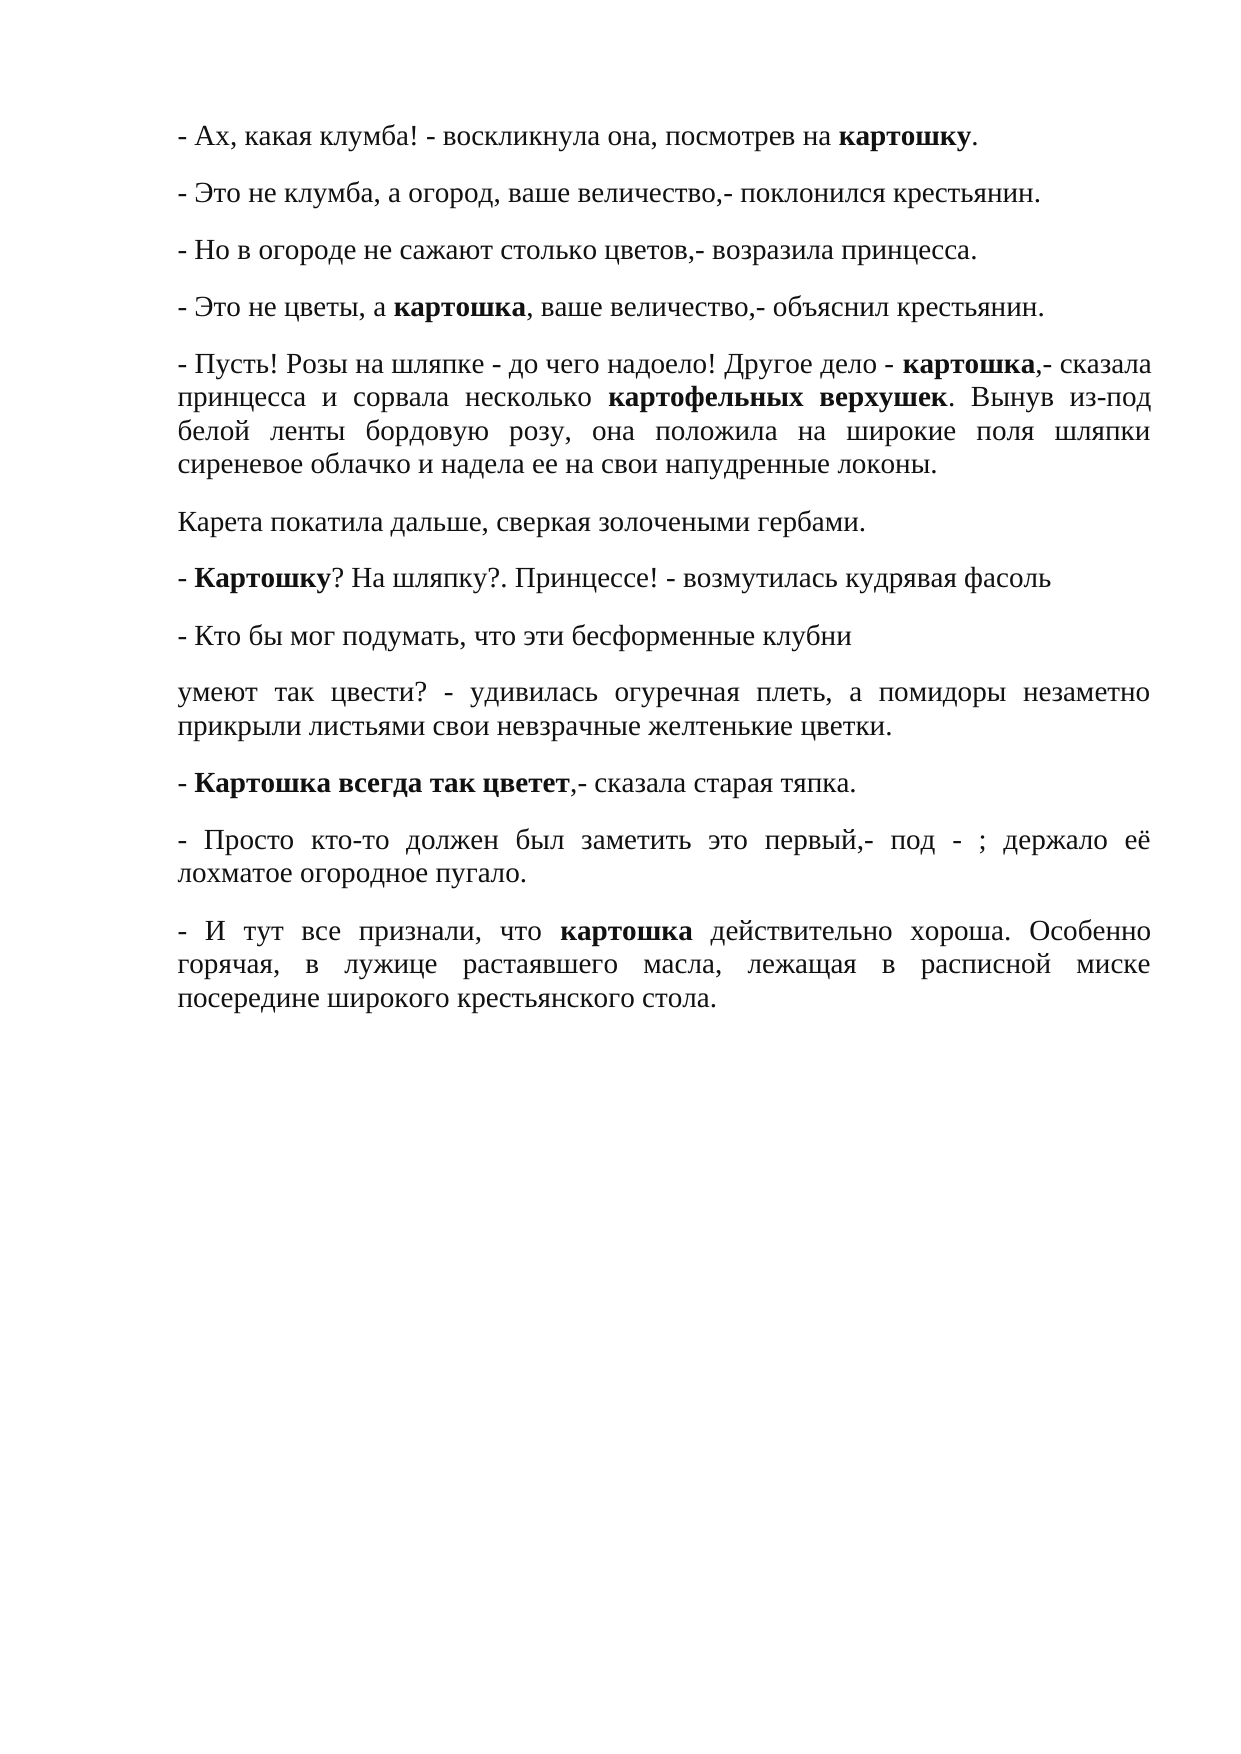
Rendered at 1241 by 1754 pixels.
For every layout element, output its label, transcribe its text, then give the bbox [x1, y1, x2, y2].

text - Просто кто-то должен был заметить это первый,- под - ; держало её лохматое огородное пугало. [177, 822, 1152, 889]
text - Это не клумба, а огород, ваше величество,- поклонился крестьянин. [177, 175, 1152, 209]
text Карета покатила дальше, сверкая золочеными гербами. [177, 504, 1152, 537]
text - Но в огороде не сажают столько цветов,- возразила принцесса. [177, 232, 1152, 266]
text умеют так цвести? - удивилась огуречная плеть, а помидоры незаметно прикрыли листьями свои невзрачные желтенькие цветки. [177, 674, 1152, 742]
text - Пусть! Розы на шляпке - до чего надоело! Другое дело - картошка,- сказала принцесса и сорвала несколько картофельных верхушек. Вынув из-под белой ленты бордовую розу, она положила на широкие поля шляпки сиреневое облачко и надела ее на свои напудренные локоны. [177, 346, 1152, 480]
text - Картошка всегда так цветет,- сказала старая тяпка. [177, 765, 1152, 799]
text - Ах, какая клумба! - воскликнула она, посмотрев на картошку. [177, 118, 1152, 152]
text - Кто бы мог подумать, что эти бесформенные клубни [177, 618, 1152, 651]
text - Картошку? На шляпку?. Принцессе! - возмутилась кудрявая фасоль [177, 561, 1152, 594]
text - Это не цветы, а картошка, ваше величество,- объяснил крестьянин. [177, 289, 1152, 323]
text - И тут все признали, что картошка действительно хороша. Особенно горячая, в лужице растаявшего масла, лежащая в расписной миске посередине широкого крестьянского стола. [177, 913, 1152, 1013]
